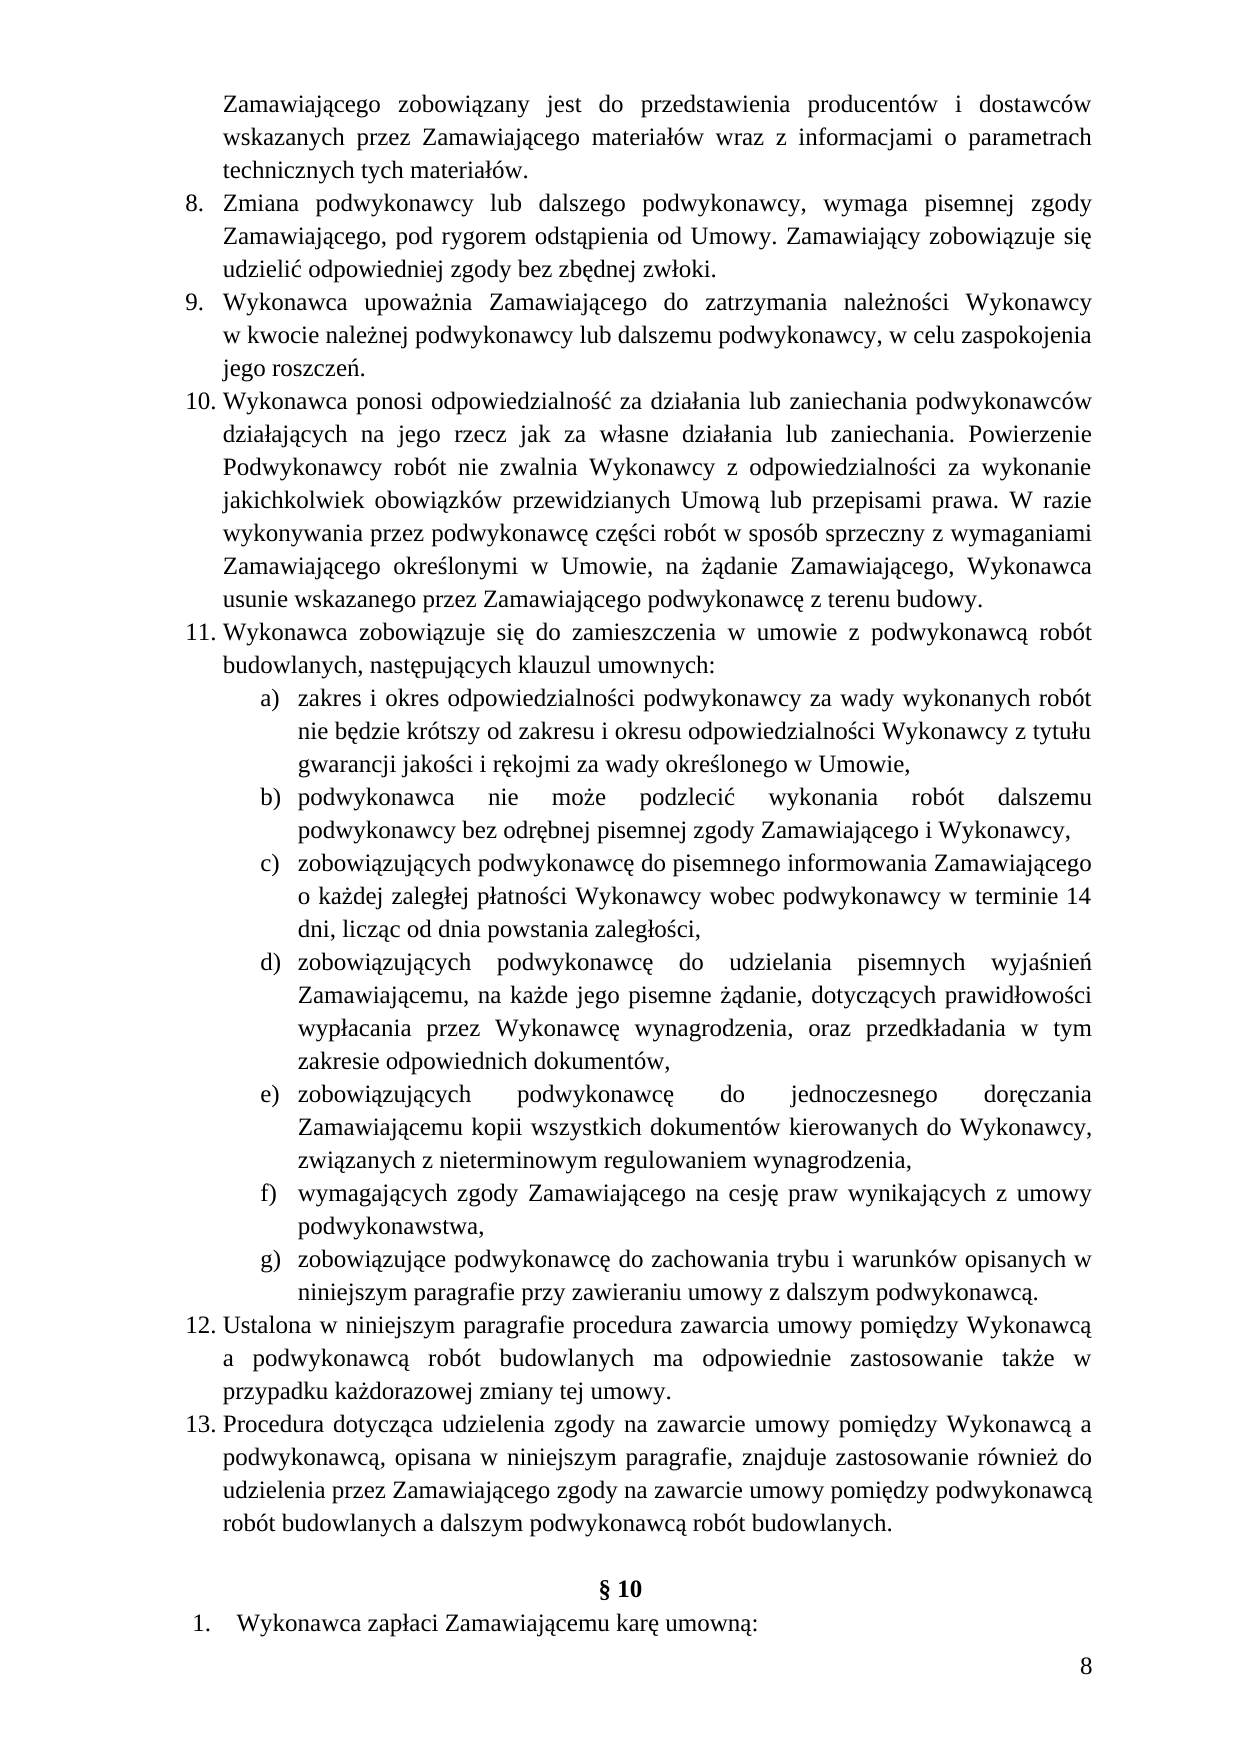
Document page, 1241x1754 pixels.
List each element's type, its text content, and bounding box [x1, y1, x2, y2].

list Wykonawca ponosi odpowiedzialność za działania lub zaniechania podwykonawców działających na jego rzecz jak za własne działania lub zaniechania. Powierzenie Podwykonawcy robót nie zwalnia Wykonawcy z odpowiedzialności za wykonanie jakichkolwiek obowiązków przewidzianych Umową lub przepisami prawa. W razie wykonywania przez podwykonawcę części robót w sposób sprzeczny z wymaganiami Zamawiającego określonymi w Umowie, na żądanie Zamawiającego, Wykonawca usunie wskazanego przez Zamawiającego podwykonawcę z terenu budowy. [185, 386, 1092, 613]
list zobowiązujące podwykonawcę do zachowania trybu i warunków opisanych w niniejszym paragrafie przy zawieraniu umowy z dalszym podwykonawcą. [260, 1244, 1092, 1306]
list zobowiązujących podwykonawcę do pisemnego informowania Zamawiającego o każdej zaległej płatności Wykonawcy wobec podwykonawcy w terminie 14 dni, licząc od dnia powstania zaległości, [260, 848, 1092, 943]
text § 10 [148, 1574, 1092, 1603]
list podwykonawca nie może podzlecić wykonania robót dalszemu podwykonawcy bez odrębnej pisemnej zgody Zamawiającego i Wykonawcy, [260, 782, 1092, 844]
list Wykonawca zapłaci Zamawiającemu karę umowną: [192, 1608, 1092, 1636]
list zobowiązujących podwykonawcę do jednoczesnego doręczania Zamawiającemu kopii wszystkich dokumentów kierowanych do Wykonawcy, związanych z nieterminowym regulowaniem wynagrodzenia, [260, 1079, 1092, 1174]
list Wykonawca zobowiązuje się do zamieszczenia w umowie z podwykonawcą robót budowlanych, następujących klauzul umownych: [185, 617, 1092, 679]
list Procedura dotycząca udzielenia zgody na zawarcie umowy pomiędzy Wykonawcą a podwykonawcą, opisana w niniejszym paragrafie, znajduje zastosowanie również do udzielenia przez Zamawiającego zgody na zawarcie umowy pomiędzy podwykonawcą robót budowlanych a dalszym podwykonawcą robót budowlanych. [185, 1409, 1092, 1537]
list Wykonawca upoważnia Zamawiającego do zatrzymania należności Wykonawcy w kwocie należnej podwykonawcy lub dalszemu podwykonawcy, w celu zaspokojenia jego roszczeń. [185, 287, 1092, 382]
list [185, 89, 1092, 183]
list zakres i okres odpowiedzialności podwykonawcy za wady wykonanych robót nie będzie krótszy od zakresu i okresu odpowiedzialności Wykonawcy z tytułu gwarancji jakości i rękojmi za wady określonego w Umowie, [260, 683, 1092, 778]
list Ustalona w niniejszym paragrafie procedura zawarcia umowy pomiędzy Wykonawcą a podwykonawcą robót budowlanych ma odpowiednie zastosowanie także w przypadku każdorazowej zmiany tej umowy. [185, 1310, 1092, 1405]
list Zmiana podwykonawcy lub dalszego podwykonawcy, wymaga pisemnej zgody Zamawiającego, pod rygorem odstąpienia od Umowy. Zamawiający zobowiązuje się udzielić odpowiedniej zgody bez zbędnej zwłoki. [185, 188, 1092, 282]
list wymagających zgody Zamawiającego na cesję praw wynikających z umowy podwykonawstwa, [260, 1178, 1092, 1240]
list zobowiązujących podwykonawcę do udzielania pisemnych wyjaśnień Zamawiającemu, na każde jego pisemne żądanie, dotyczących prawidłowości wypłacania przez Wykonawcę wynagrodzenia, oraz przedkładania w tym zakresie odpowiednich dokumentów, [260, 947, 1092, 1075]
